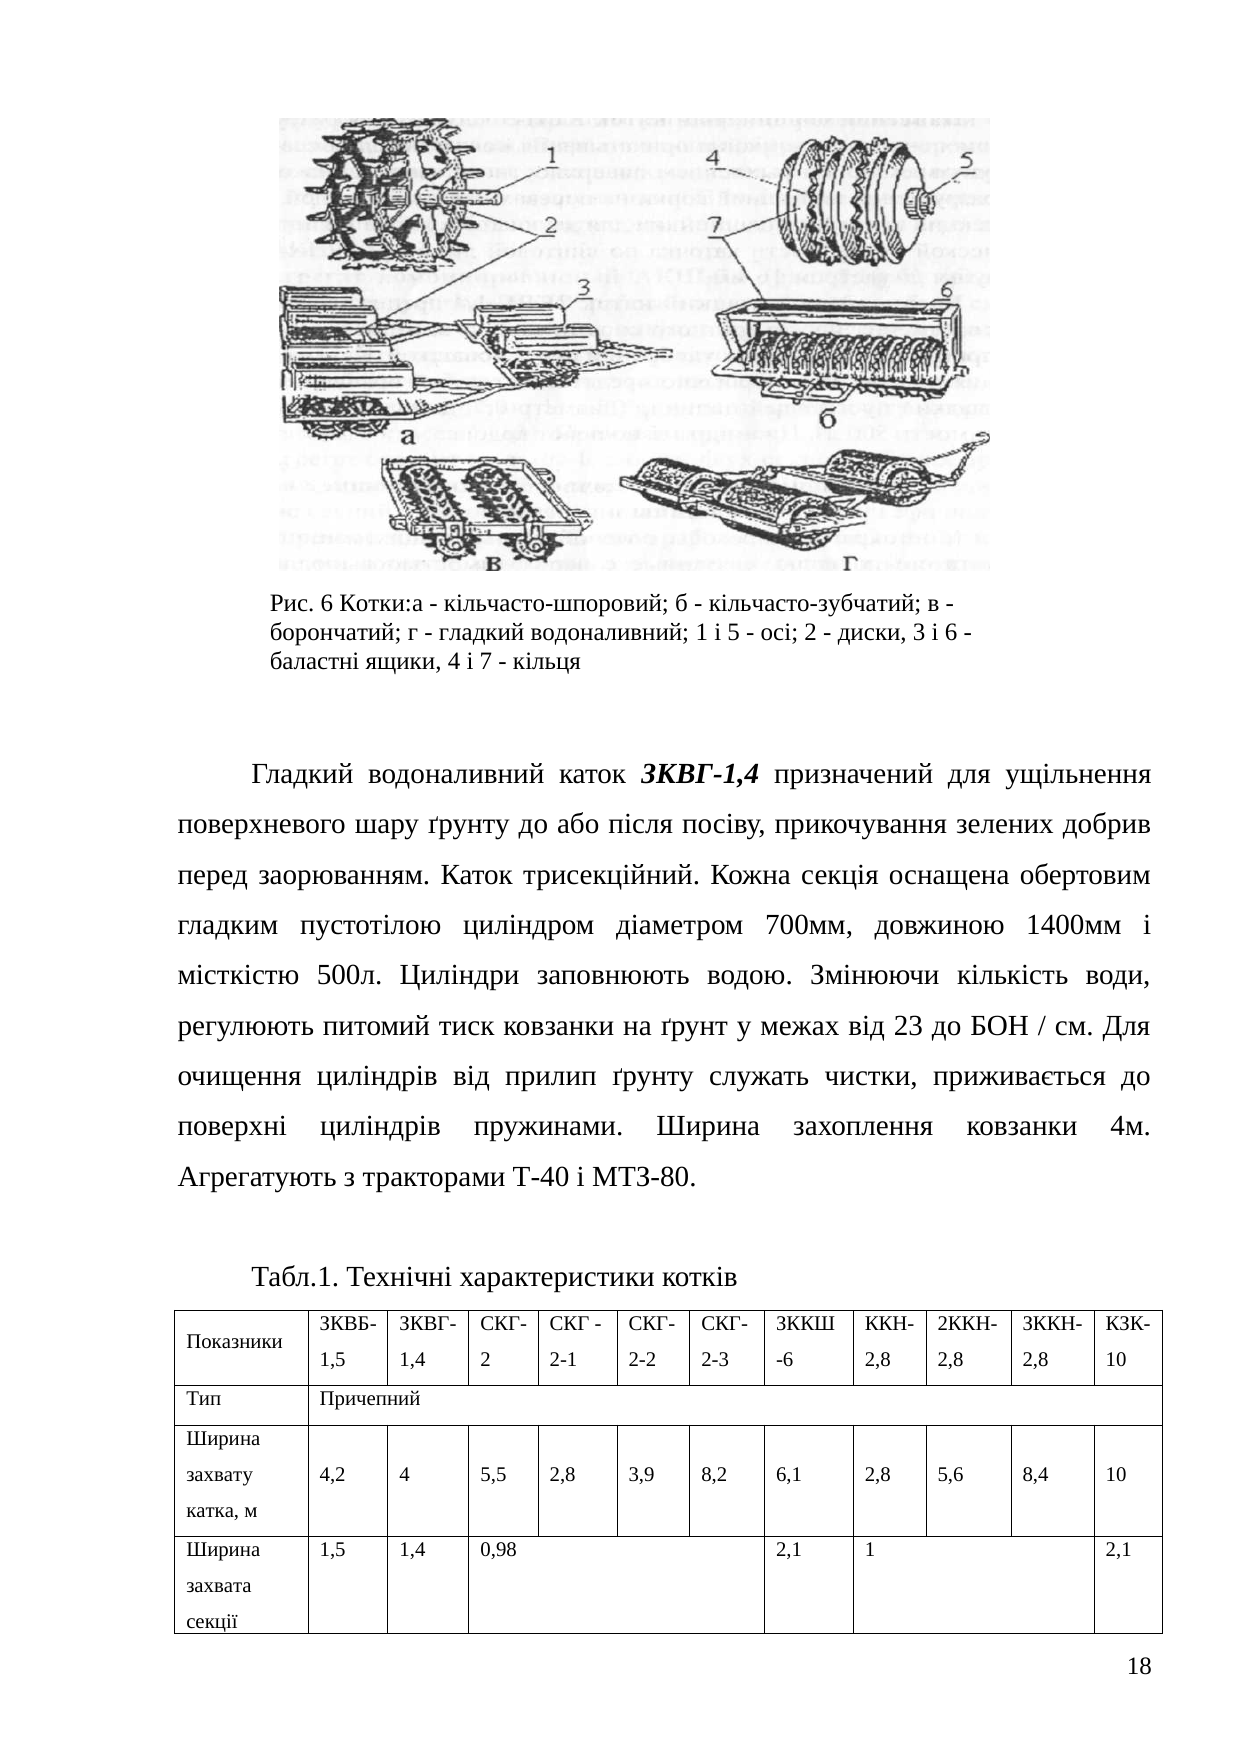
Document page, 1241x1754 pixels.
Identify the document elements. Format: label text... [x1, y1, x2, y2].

table_cell Ширина захвату катка, м [175, 1426, 308, 1536]
table_cell 10 [1095, 1426, 1162, 1536]
table_header ЗККН-2,8 [1012, 1311, 1094, 1385]
table_cell Причепний [309, 1386, 1162, 1424]
table_cell Тип [175, 1386, 308, 1424]
table_cell 3,9 [618, 1426, 689, 1536]
table_header СКГ-2-2 [618, 1311, 689, 1385]
table_cell 8,2 [690, 1426, 764, 1536]
table_cell 5,5 [469, 1426, 538, 1536]
table_cell 1,4 [388, 1537, 468, 1633]
table_header КЗК-10 [1095, 1311, 1162, 1385]
table_header 2ККН-2,8 [927, 1311, 1011, 1385]
table_cell 8,4 [1012, 1426, 1094, 1536]
table_header ККН-2,8 [854, 1311, 926, 1385]
picture [279, 118, 990, 571]
table_cell 6,1 [765, 1426, 853, 1536]
table_cell 0,98 [469, 1537, 764, 1633]
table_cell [175, 1537, 308, 1633]
table_header ЗКВГ-1,4 [388, 1311, 468, 1385]
table_cell 2,1 [1095, 1537, 1162, 1633]
table_cell 1 [854, 1537, 1094, 1633]
table_cell 1,5 [309, 1537, 387, 1633]
table_cell 5,6 [927, 1426, 1011, 1536]
table_header СКГ-2-3 [690, 1311, 764, 1385]
table_header ЗКВБ-1,5 [309, 1311, 387, 1385]
table_cell 2,8 [539, 1426, 617, 1536]
table_header СКГ-2 [469, 1311, 538, 1385]
table_header ЗККШ-6 [765, 1311, 853, 1385]
table_header Показники [175, 1311, 308, 1385]
subtitle Табл.1. Технічні характеристики котків [177, 1259, 1152, 1293]
table_cell 2,1 [765, 1537, 853, 1633]
table_cell 2,8 [854, 1426, 926, 1536]
subtitle Гладкий водоналивний каток ЗКВГ-1,4 призначений для ущільнення поверхневого шару ґрунту до або після посіву, прикочування зелених добрив перед заорюванням. Каток трисекційний. Кожна секція оснащена обертовим гладким пустотілою циліндром діаметром 700мм, довжиною 1400мм і місткістю 500л. Циліндри заповнюють водою. Змінюючи кількість води, регулюють питомий тиск ковзанки на ґрунт у межах від 23 до БОН / см. Для очищення циліндрів від прилип ґрунту служать чистки, приживається до поверхні циліндрів пружинами. Ширина захоплення ковзанки 4м. Агрегатують з тракторами Т-40 і МТЗ-80. [177, 756, 1152, 1192]
table_cell 4 [388, 1426, 468, 1536]
table_cell 4,2 [309, 1426, 387, 1536]
table_header СКГ -2-1 [539, 1311, 617, 1385]
